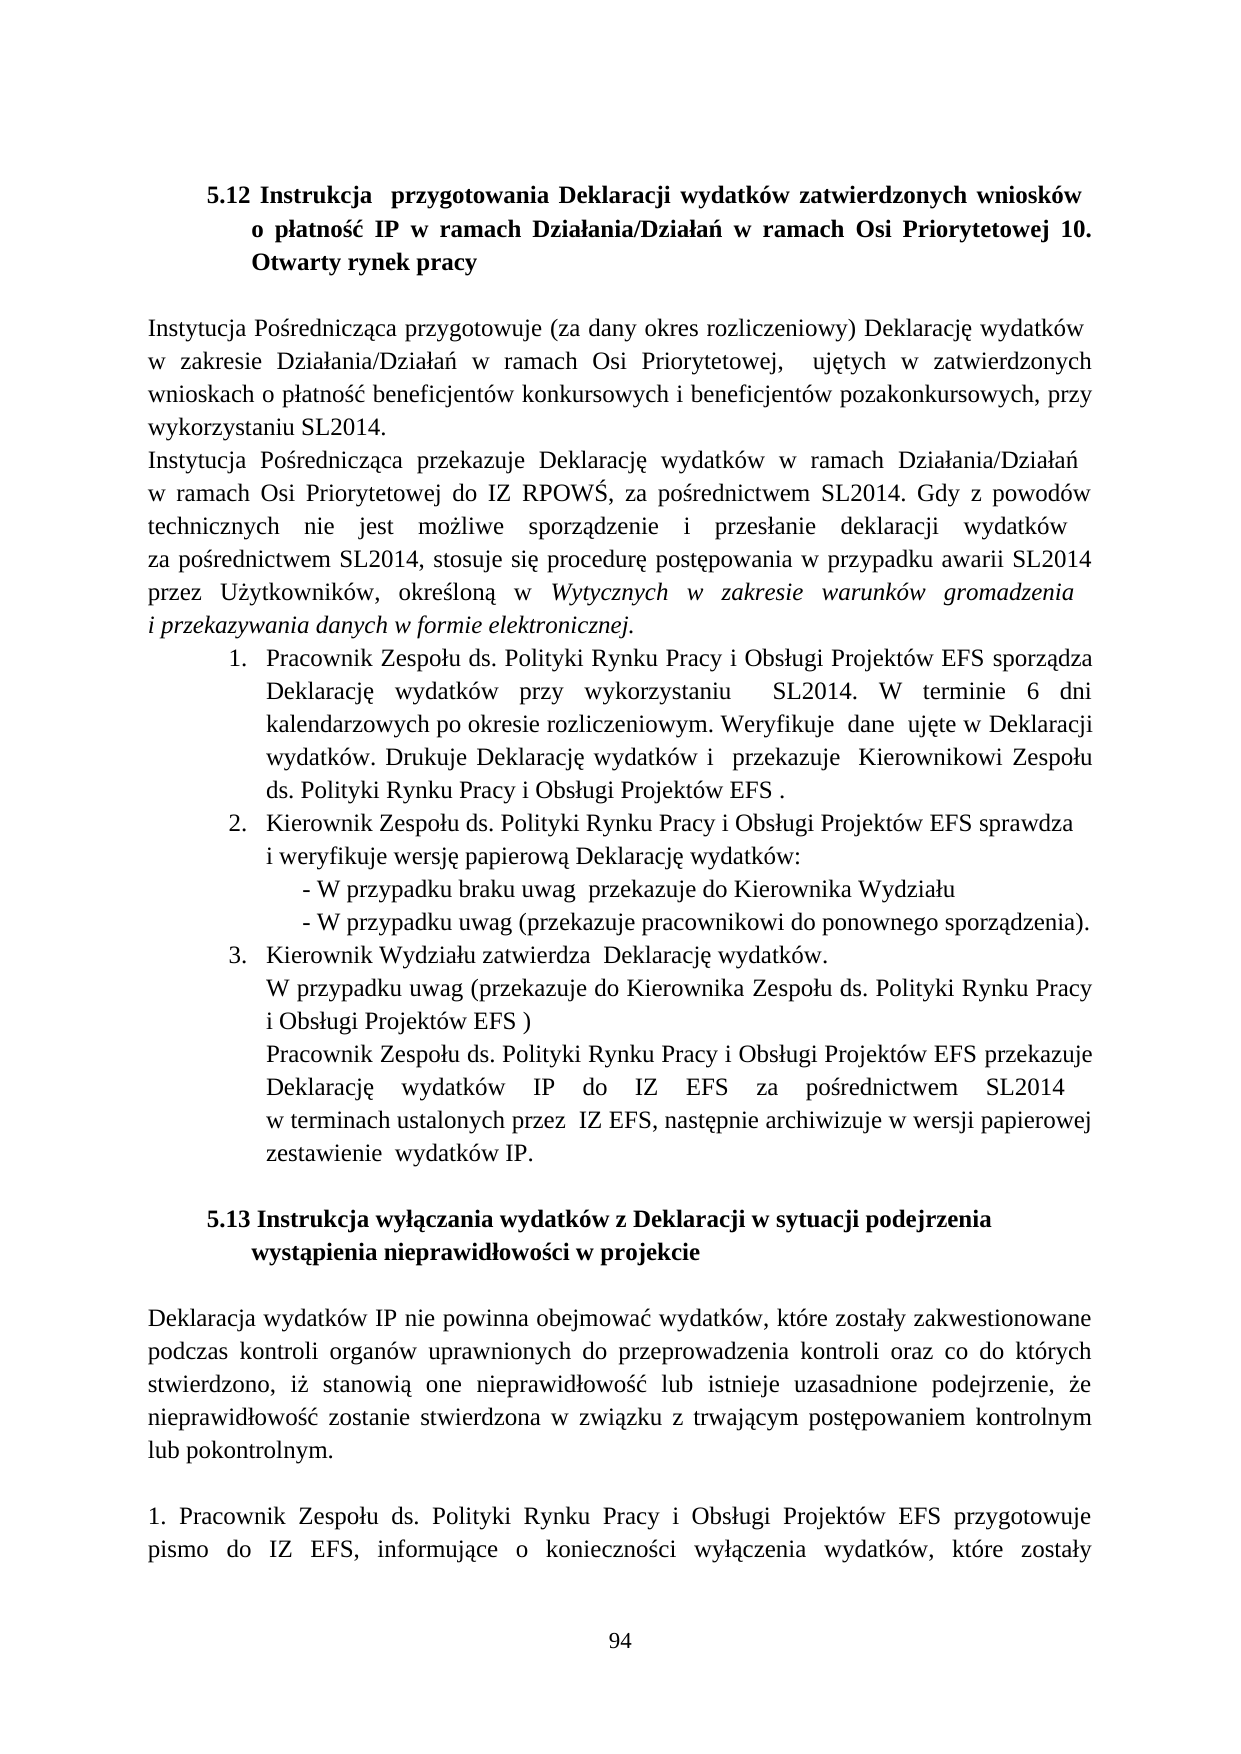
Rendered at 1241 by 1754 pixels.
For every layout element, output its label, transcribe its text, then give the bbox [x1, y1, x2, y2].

subtitle 5.13 Instrukcja wyłączania wydatków z Deklaracji w sytuacji podejrzenia wystąpienia nieprawidłowości w projekcie [207, 1204, 1093, 1266]
text - W przypadku uwag (przekazuje pracownikowi do ponownego sporządzenia). [266, 907, 1093, 936]
text Deklaracja wydatków IP nie powinna obejmować wydatków, które zostały zakwestionowane podczas kontroli organów uprawnionych do przeprowadzenia kontroli oraz co do których stwierdzono, iż stanowią one nieprawidłowość lub istnieje uzasadnione podejrzenie, że nieprawidłowość zostanie stwierdzona w związku z trwającym postępowaniem kontrolnym lub pokontrolnym. [148, 1303, 1093, 1464]
list Kierownik Zespołu ds. Polityki Rynku Pracy i Obsługi Projektów EFS sprawdza i weryfikuje wersję papierową Deklarację wydatków: [228, 808, 1093, 870]
text - W przypadku braku uwag przekazuje do Kierownika Wydziału [266, 874, 1093, 903]
subtitle 5.12 Instrukcja przygotowania Deklaracji wydatków zatwierdzonych wniosków o płatność IP w ramach Działania/Działań w ramach Osi Priorytetowej 10. Otwarty rynek pracy [207, 181, 1093, 275]
text W przypadku uwag (przekazuje do Kierownika Zespołu ds. Polityki Rynku Pracy i Obsługi Projektów EFS ) [247, 973, 1093, 1035]
list Kierownik Wydziału zatwierdza Deklarację wydatków. [228, 940, 1093, 969]
text Pracownik Zespołu ds. Polityki Rynku Pracy i Obsługi Projektów EFS przekazuje Deklarację wydatków IP do IZ EFS za pośrednictwem SL2014 w terminach ustalonych przez IZ EFS, następnie archiwizuje w wersji papierowej zestawienie wydatków IP. [266, 1039, 1093, 1167]
list Pracownik Zespołu ds. Polityki Rynku Pracy i Obsługi Projektów EFS sporządza Deklarację wydatków przy wykorzystaniu SL2014. W terminie 6 dni kalendarzowych po okresie rozliczeniowym. Weryfikuje dane ujęte w Deklaracji wydatków. Drukuje Deklarację wydatków i przekazuje Kierownikowi Zespołu ds. Polityki Rynku Pracy i Obsługi Projektów EFS . [228, 643, 1093, 804]
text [148, 1501, 1093, 1563]
list Instytucja Pośrednicząca przygotowuje (za dany okres rozliczeniowy) Deklarację wydatków w zakresie Działania/Działań w ramach Osi Priorytetowej, ujętych w zatwierdzonych wnioskach o płatność beneficjentów konkursowych i beneficjentów pozakonkursowych, przy wykorzystaniu SL2014. [148, 313, 1093, 441]
list Instytucja Pośrednicząca przekazuje Deklarację wydatków w ramach Działania/Działań w ramach Osi Priorytetowej do IZ RPOWŚ, za pośrednictwem SL2014. Gdy z powodów technicznych nie jest możliwe sporządzenie i przesłanie deklaracji wydatków za pośrednictwem SL2014, stosuje się procedurę postępowania w przypadku awarii SL2014 przez Użytkowników, określoną w Wytycznych w zakresie warunków gromadzenia i przekazywania danych w formie elektronicznej. [148, 445, 1093, 639]
